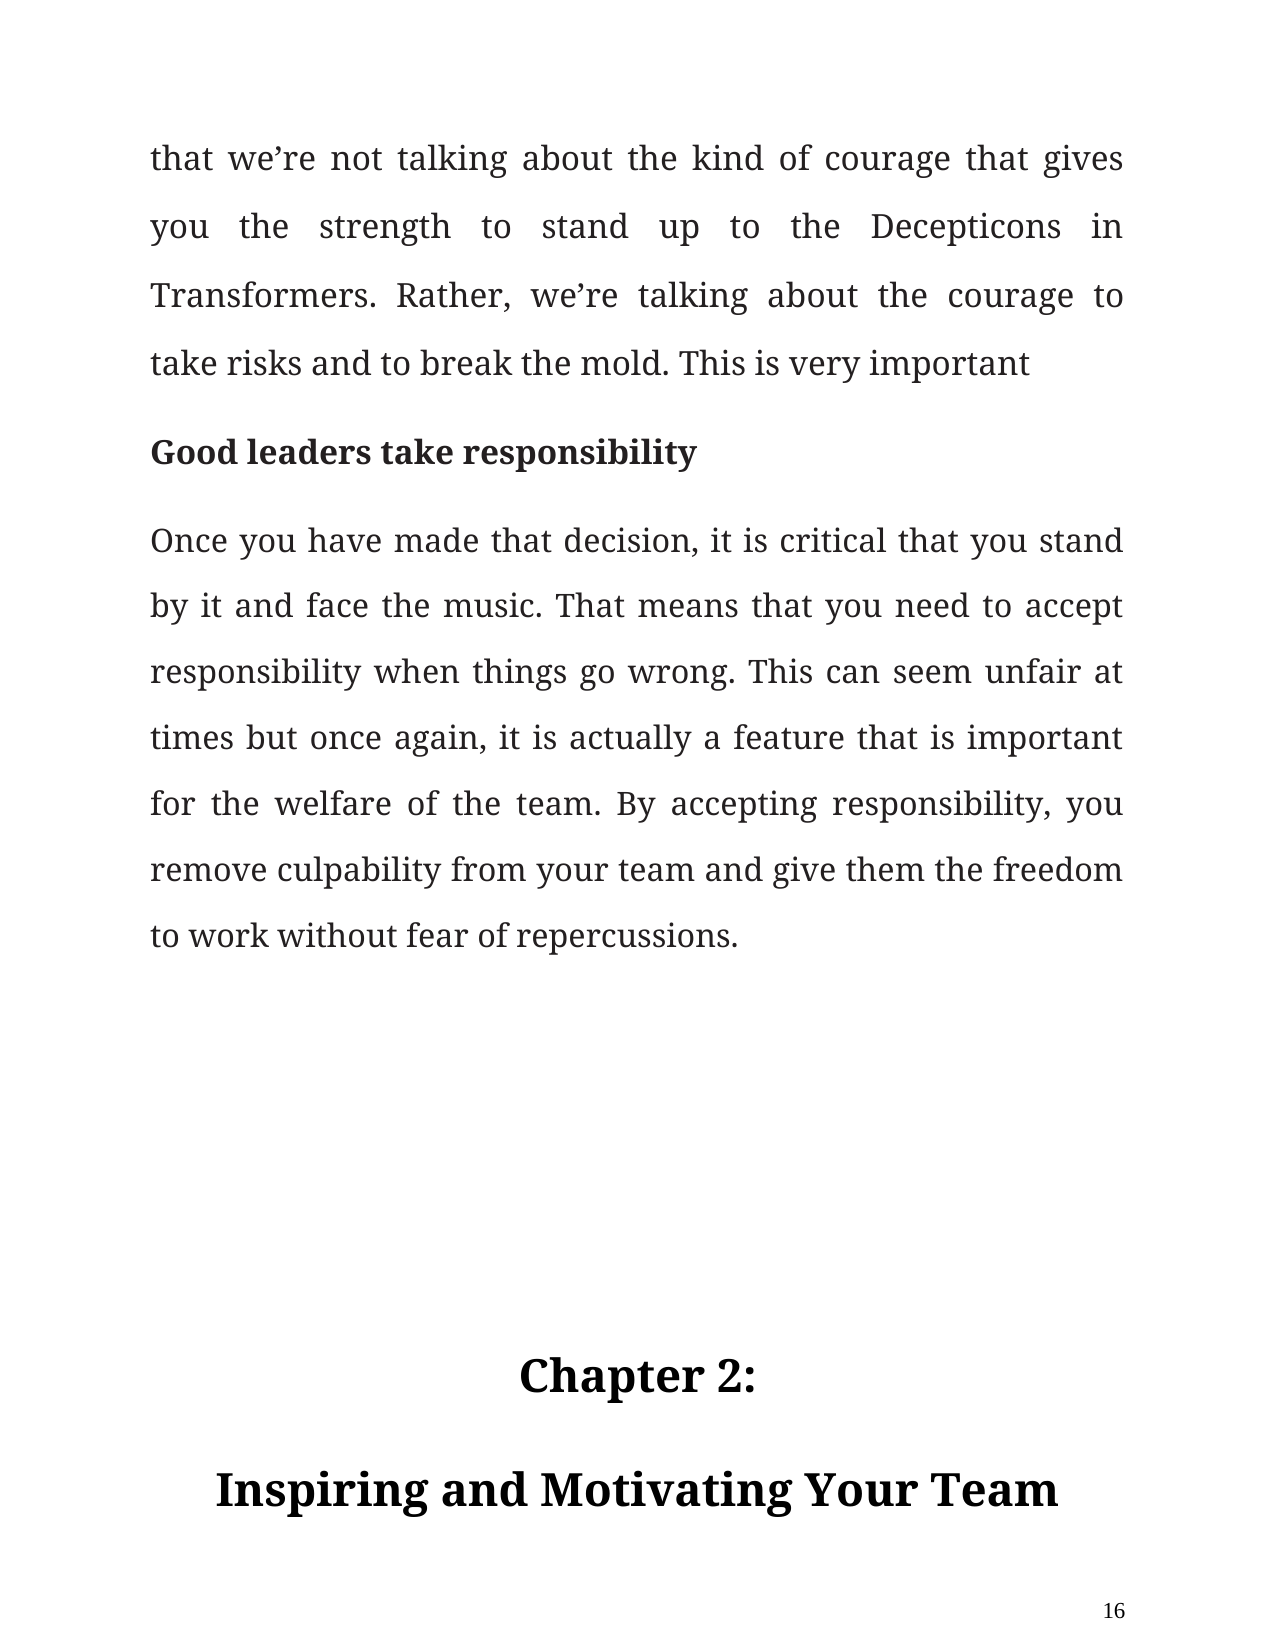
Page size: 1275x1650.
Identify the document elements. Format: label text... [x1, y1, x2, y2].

text Once you have made that decision, it is critical that you stand by it and face the music. That means that you need to accept responsibility when things go wrong. This can seem unfair at times but once again, it is actually a feature that is important for the welfare of the team. By accepting responsibility, you remove culpability from your team and give them the freedom to work without fear of repercussions. [150, 517, 1125, 957]
text Chapter 2: [150, 1343, 1125, 1405]
text Inspiring and Motivating Your Team [150, 1457, 1125, 1520]
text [150, 135, 1125, 385]
text Good leaders take responsibility [150, 428, 1125, 474]
